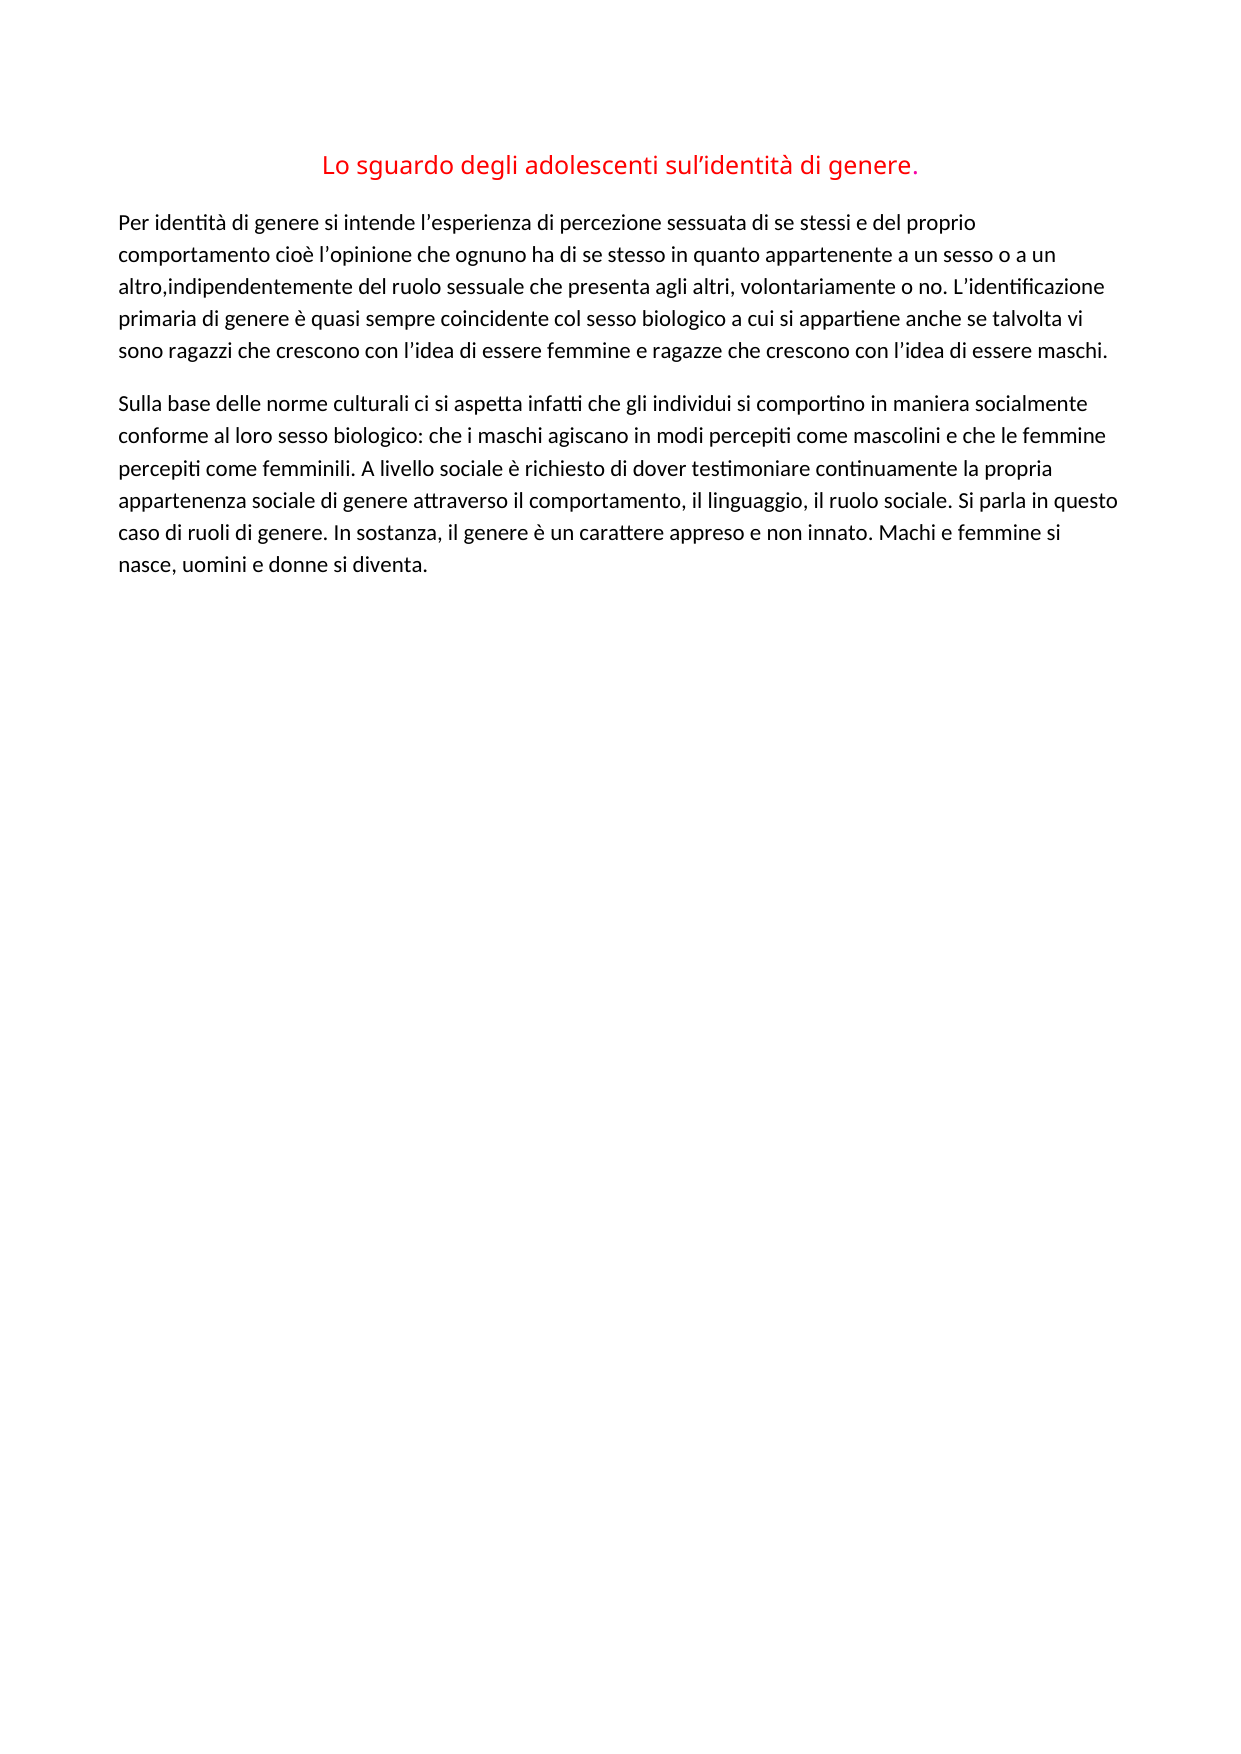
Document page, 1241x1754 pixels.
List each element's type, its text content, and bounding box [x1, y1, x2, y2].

text Lo sguardo degli adolescenti sul’identità di genere. [118, 148, 1122, 182]
text Per identità di genere si intende l’esperienza di percezione sessuata di se stessi e del proprio comportamento cioè l’opinione che ognuno ha di se stesso in quanto appartenente a un sesso o a un altro,indipendentemente del ruolo sessuale che presenta agli altri, volontariamente o no. L’identificazione primaria di genere è quasi sempre coincidente col sesso biologico a cui si appartiene anche se talvolta vi sono ragazzi che crescono con l’idea di essere femmine e ragazze che crescono con l’idea di essere maschi. [118, 208, 1122, 364]
text Sulla base delle norme culturali ci si aspetta infatti che gli individui si comportino in maniera socialmente conforme al loro sesso biologico: che i maschi agiscano in modi percepiti come mascolini e che le femmine percepiti come femminili. A livello sociale è richiesto di dover testimoniare continuamente la propria appartenenza sociale di genere attraverso il comportamento, il linguaggio, il ruolo sociale. Si parla in questo caso di ruoli di genere. In sostanza, il genere è un carattere appreso e non innato. Machi e femmine si nasce, uomini e donne si diventa. [118, 389, 1122, 578]
